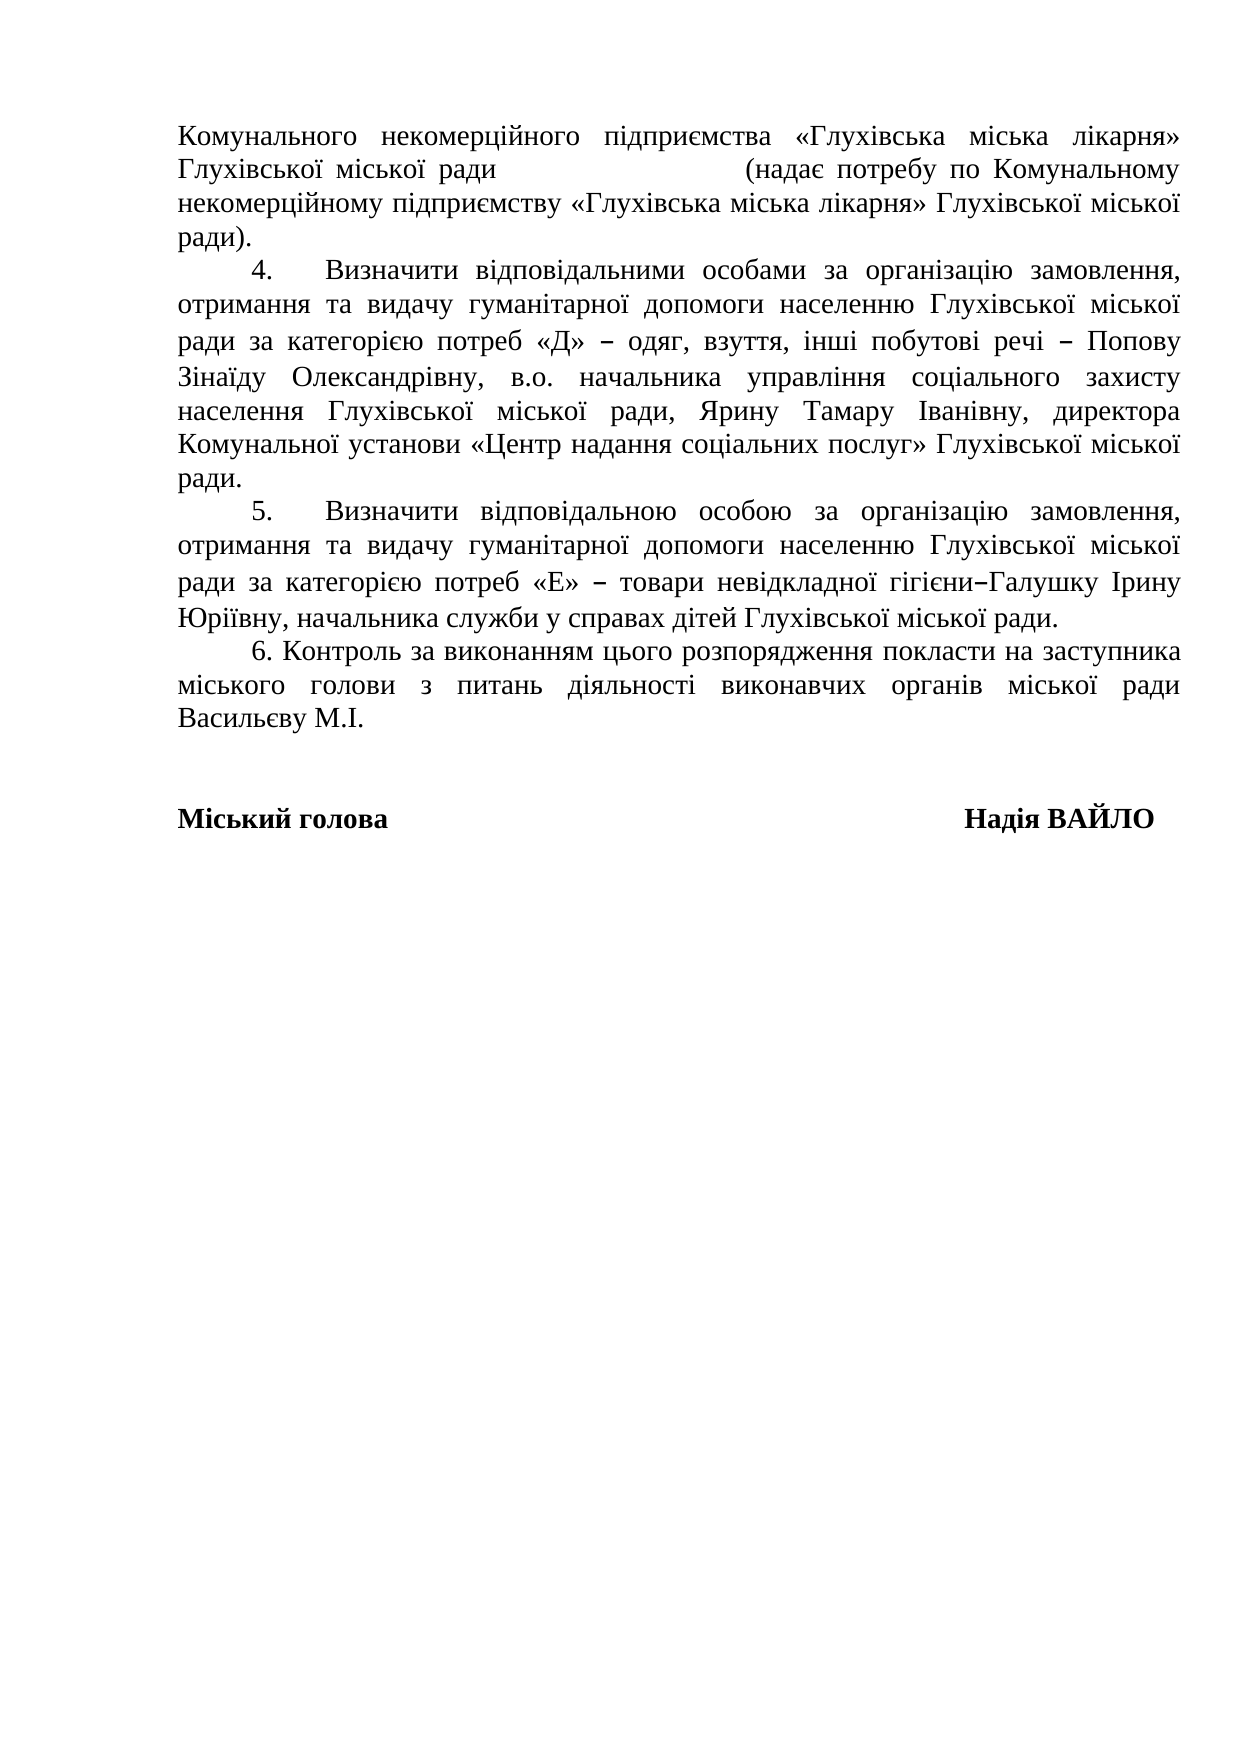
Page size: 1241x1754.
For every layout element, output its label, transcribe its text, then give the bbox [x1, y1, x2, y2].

text Міський голова Надія ВАЙЛО [177, 801, 1181, 835]
list Визначити відповідальною особою за організацію замовлення, отримання та видачу гуманітарної допомоги населенню Глухівської міської ради за категорією потреб «Е» – товари невідкладної гігієни–Галушку Ірину Юріївну, начальника служби у справах дітей Глухівської міської ради. [177, 493, 1181, 633]
list 6. Контроль за виконанням цього розпорядження покласти на заступника міського голови з питань діяльності виконавчих органів міської ради Васильєву М.І. [177, 633, 1181, 734]
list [177, 118, 1181, 252]
list Визначити відповідальними особами за організацію замовлення, отримання та видачу гуманітарної допомоги населенню Глухівської міської ради за категорією потреб «Д» – одяг, взуття, інші побутові речі – Попову Зінаїду Олександрівну, в.о. начальника управління соціального захисту населення Глухівської міської ради, Ярину Тамару Іванівну, директора Комунальної установи «Центр надання соціальних послуг» Глухівської міської ради. [177, 252, 1181, 493]
